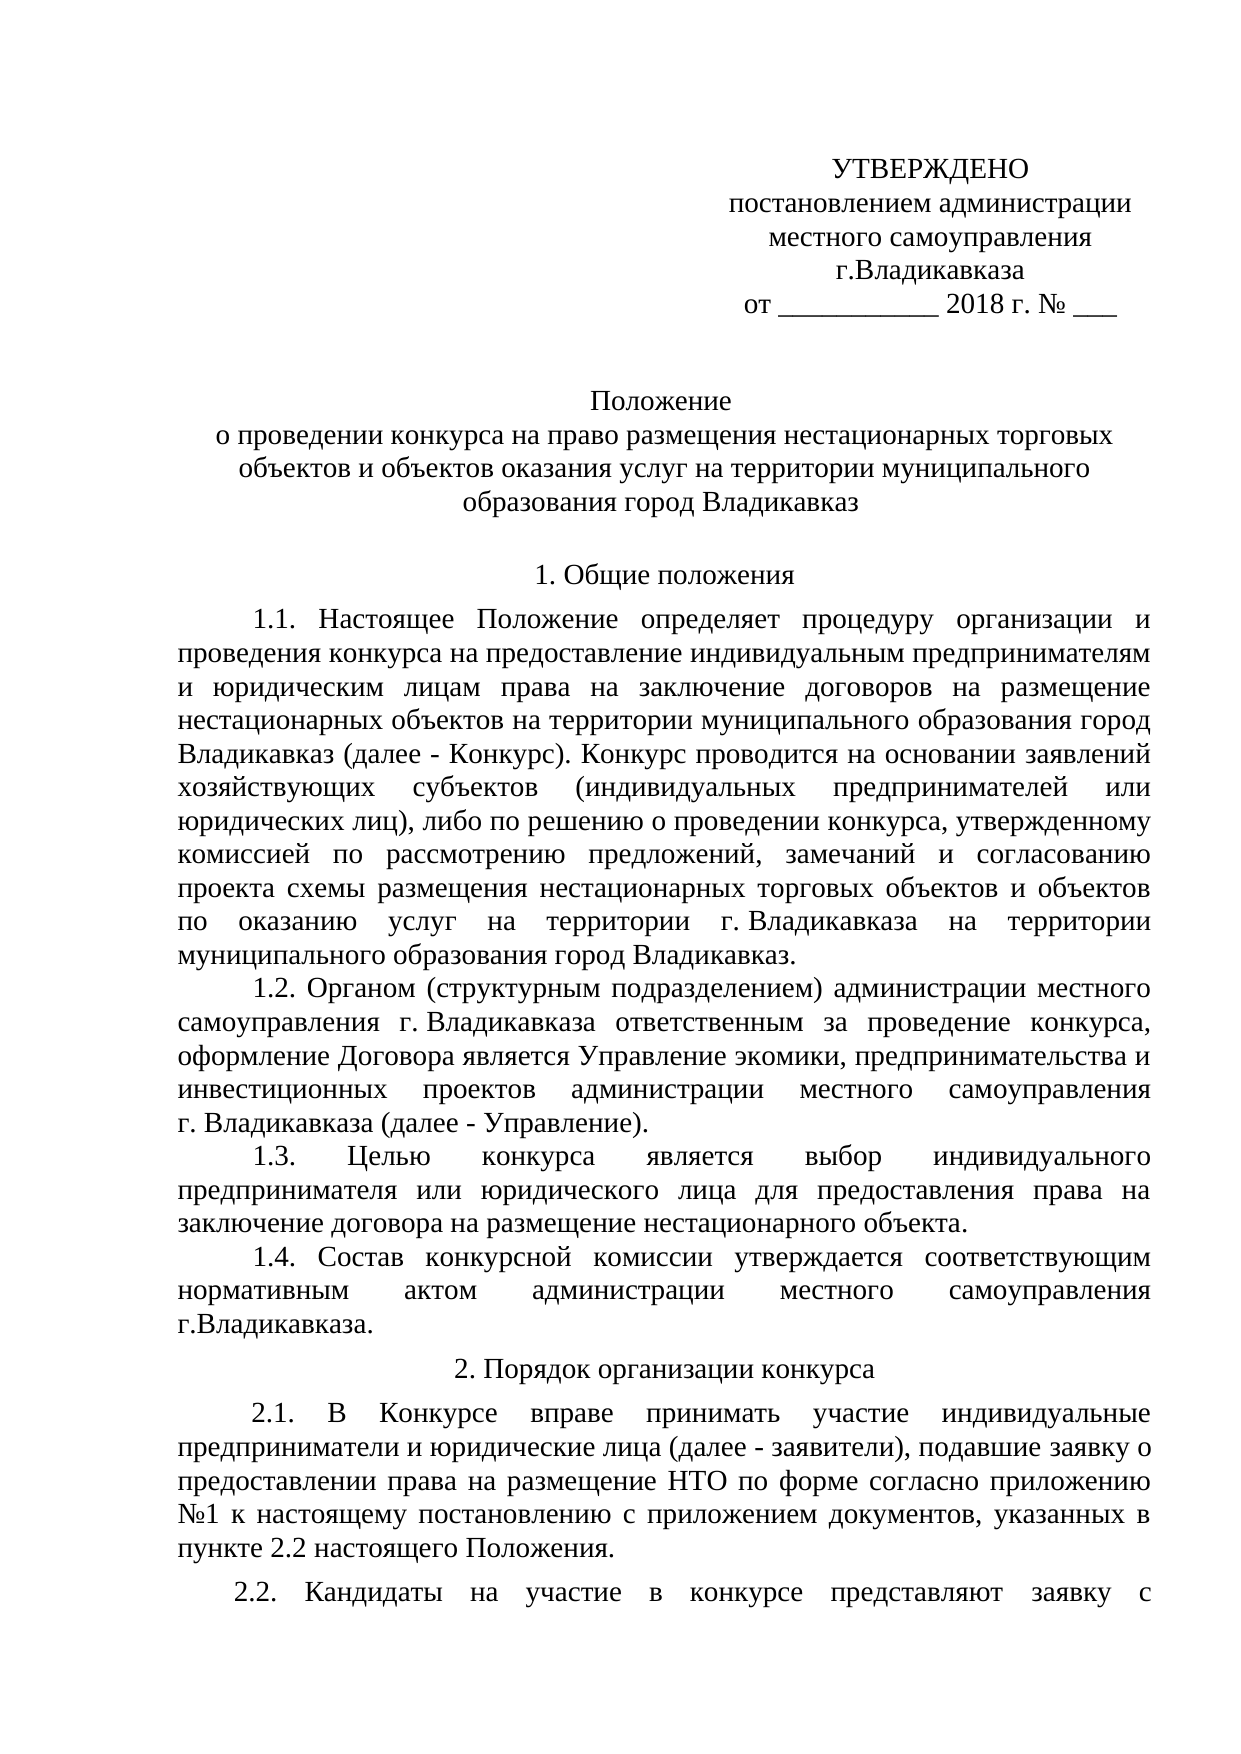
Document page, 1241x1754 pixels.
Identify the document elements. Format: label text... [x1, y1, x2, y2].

text 1.4. Состав конкурсной комиссии утверждается соответствующим нормативным актом администрации местного самоуправления г.Владикавказа. [177, 1239, 1152, 1339]
text УТВЕРЖДЕНО [709, 152, 1152, 185]
text Положение о проведении конкурса на право размещения нестационарных торговых объектов и объектов оказания услуг на территории муниципального образования город Владикавказ [177, 383, 1152, 546]
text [177, 1574, 1152, 1608]
text от ___________ 2018 г. № ___ [709, 286, 1152, 319]
text 1.1. Настоящее Положение определяет процедуру организации и проведения конкурса на предоставление индивидуальным предпринимателям и юридическим лицам права на заключение договоров на размещение нестационарных объектов на территории муниципального образования город Владикавказ (далее - Конкурс). Конкурс проводится на основании заявлений хозяйствующих субъектов (индивидуальных предпринимателей или юридических лиц), либо по решению о проведении конкурса, утвержденному комиссией по рассмотрению предложений, замечаний и согласованию проекта схемы размещения нестационарных торговых объектов и объектов по оказанию услуг на территории г. Владикавказа на территории муниципального образования город Владикавказ. [177, 602, 1152, 971]
text 2. Порядок организации конкурса [177, 1351, 1152, 1384]
text 2.1. В Конкурсе вправе принимать участие индивидуальные предприниматели и юридические лица (далее - заявители), подавшие заявку о предоставлении права на размещение НТО по форме согласно приложению №1 к настоящему постановлению с приложением документов, указанных в пункте 2.2 настоящего Положения. [177, 1396, 1152, 1563]
text 1.2. Органом (структурным подразделением) администрации местного самоуправления г. Владикавказа ответственным за проведение конкурса, оформление Договора является Управление экомики, предпринимательства и инвестиционных проектов администрации местного самоуправления г. Владикавказа (далее - Управление). [177, 971, 1152, 1138]
text 1. Общие положения [177, 557, 1152, 590]
text 1.3. Целью конкурса является выбор индивидуального предпринимателя или юридического лица для предоставления права на заключение договора на размещение нестационарного объекта. [177, 1138, 1152, 1239]
text постановлением администрации местного самоуправления г.Владикавказа [709, 185, 1152, 286]
